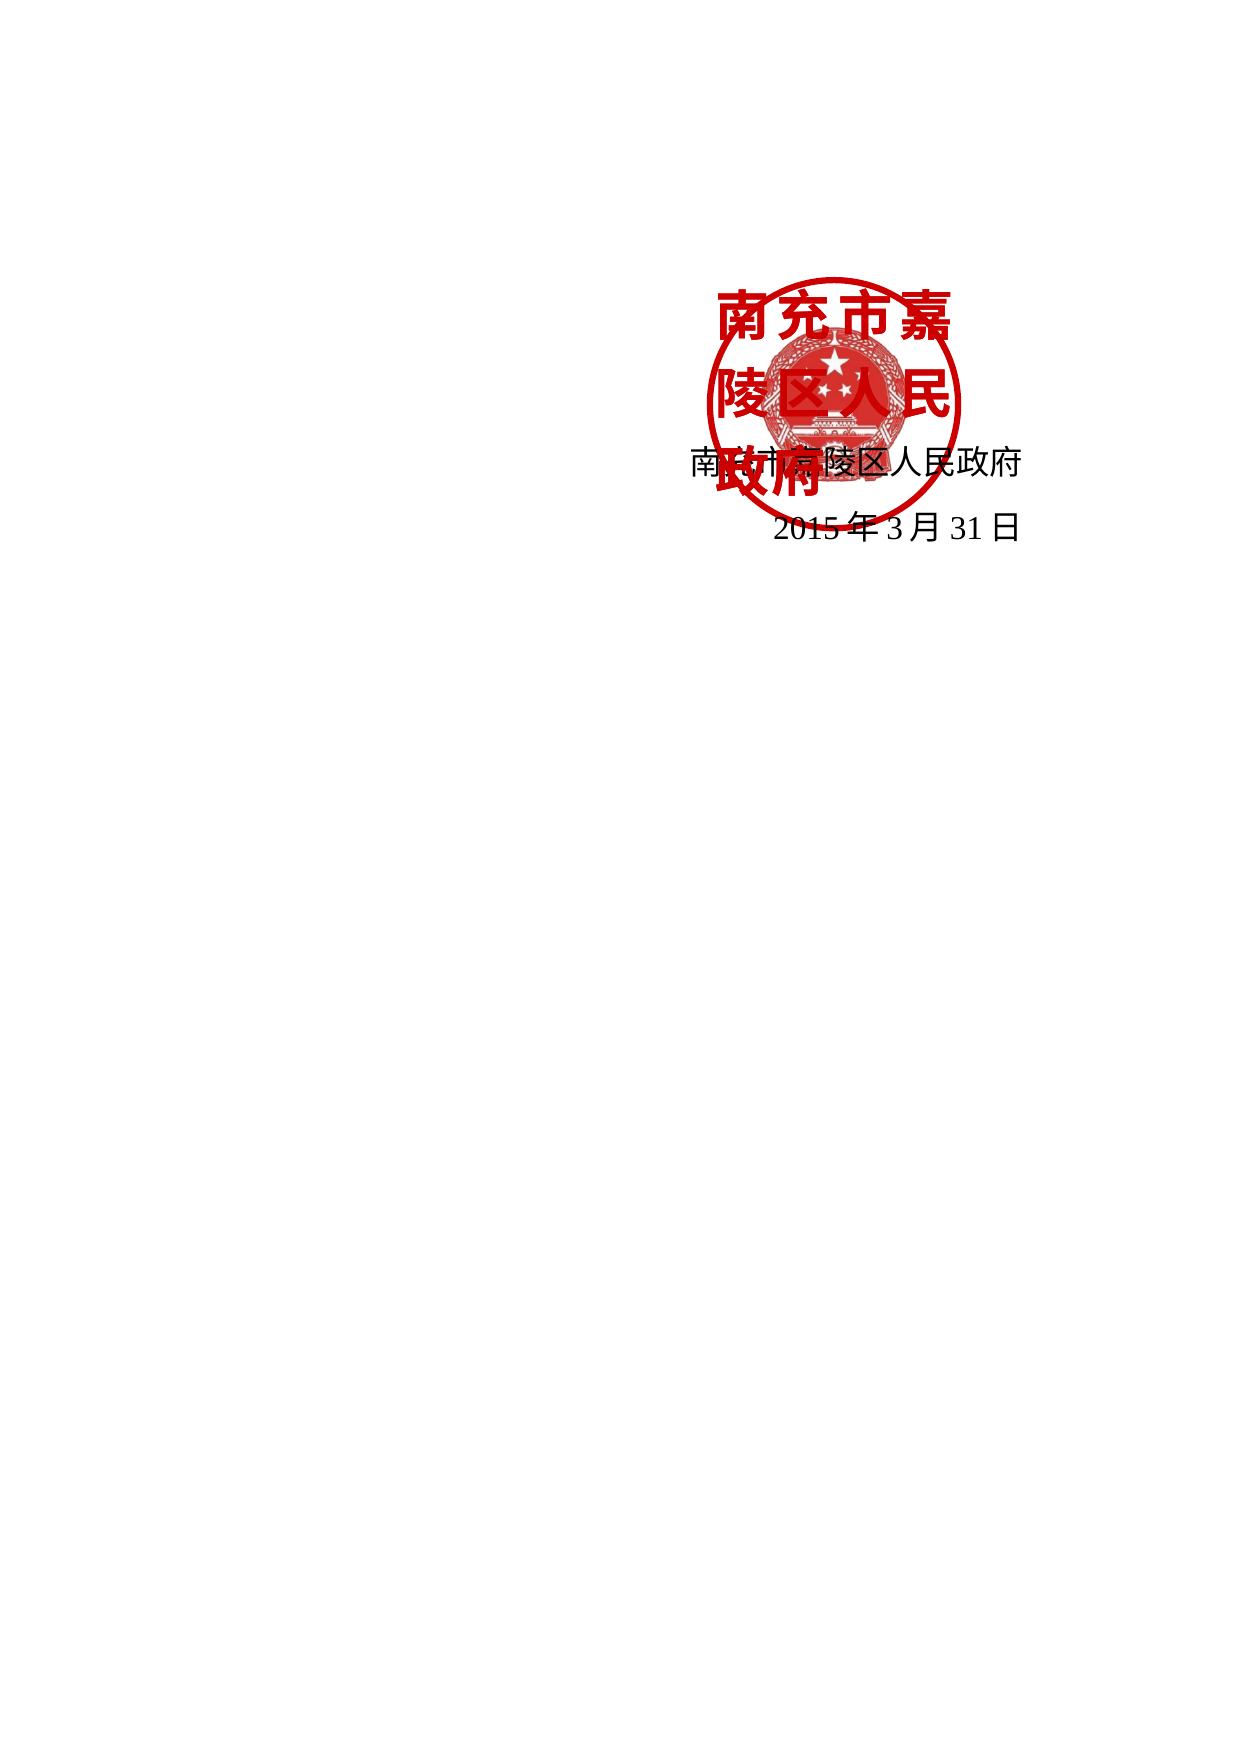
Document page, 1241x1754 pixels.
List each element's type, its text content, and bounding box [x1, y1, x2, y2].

picture [813, 326, 823, 333]
picture [759, 326, 909, 428]
text 南充市嘉陵区人民政府 [165, 428, 1023, 493]
text 2015年3月31日 [165, 493, 1023, 558]
